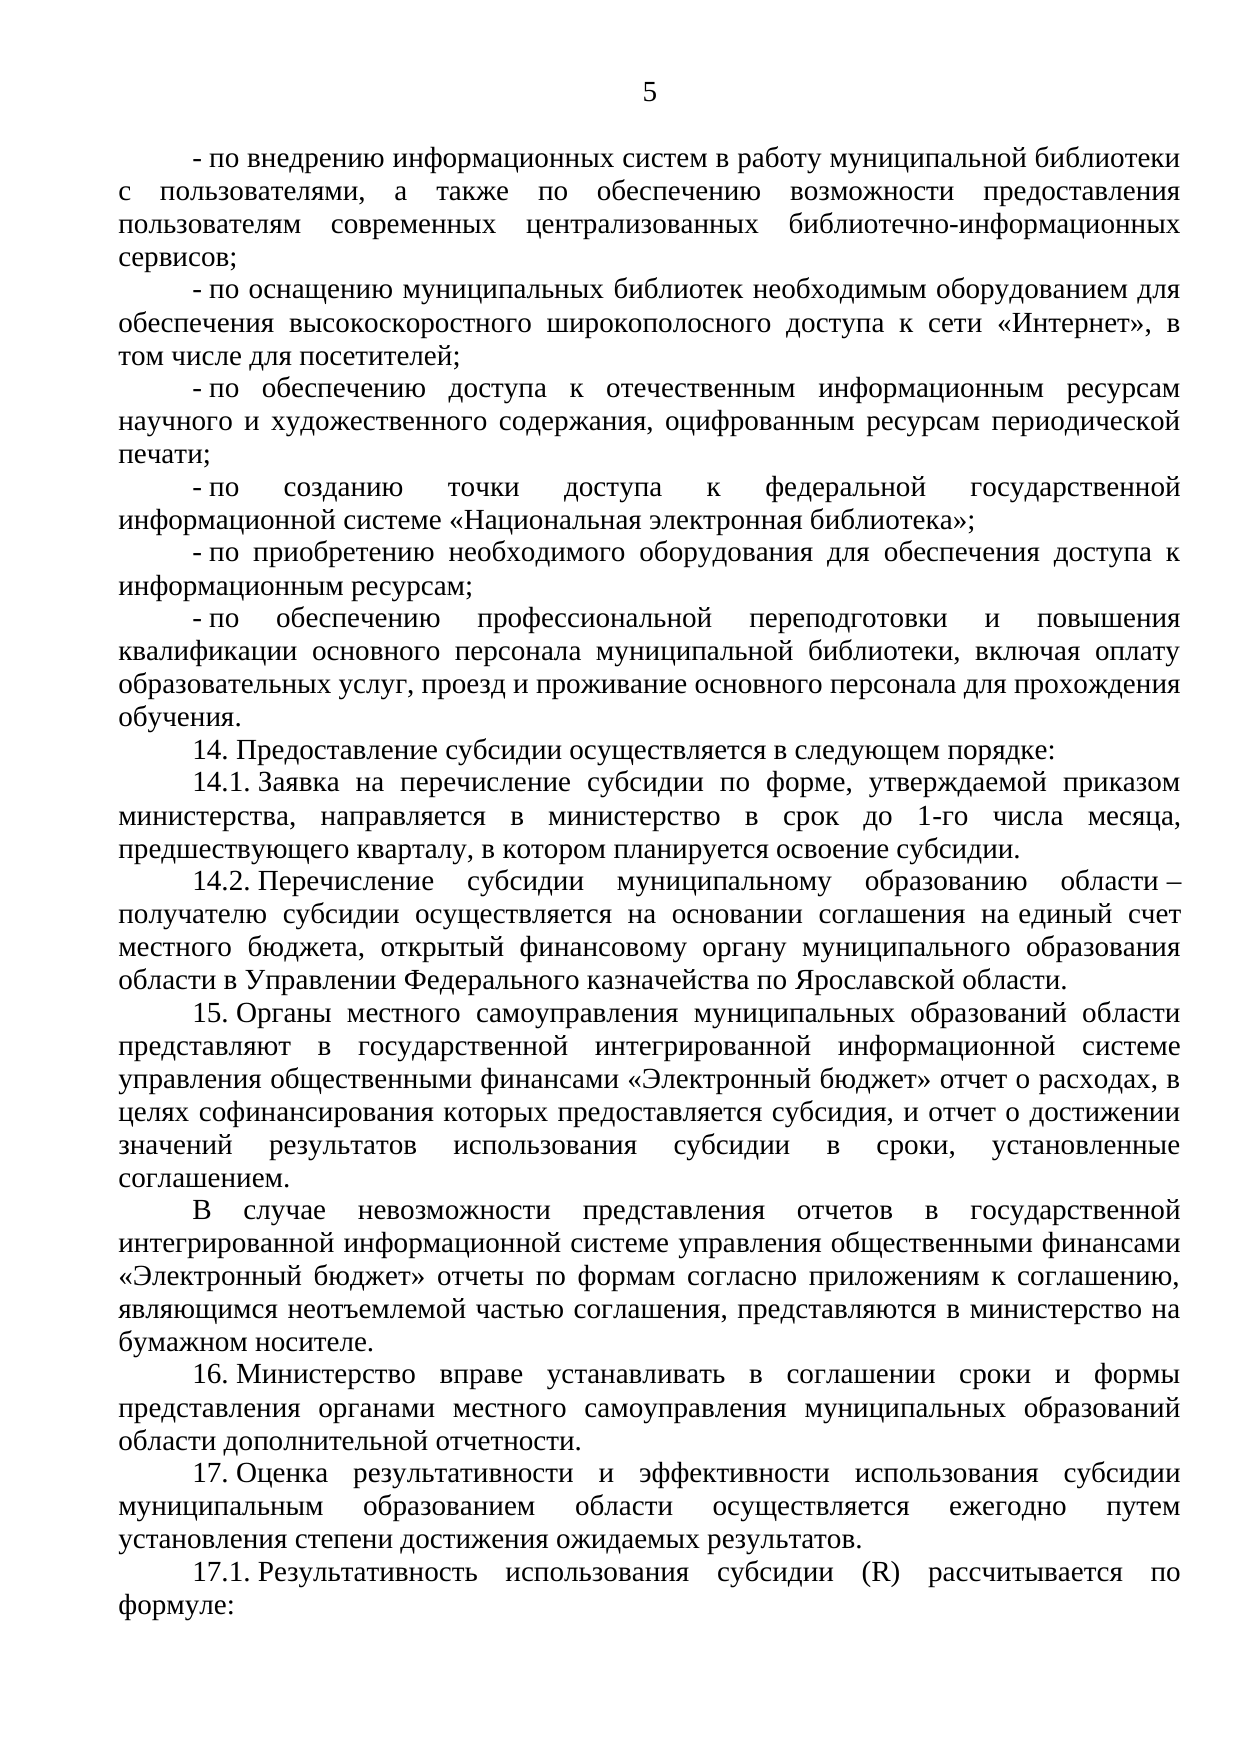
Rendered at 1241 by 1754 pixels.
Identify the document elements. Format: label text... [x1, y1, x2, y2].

text - по приобретению необходимого оборудования для обеспечения доступа к информационным ресурсам; [118, 536, 1181, 601]
text 14.1. Заявка на перечисление субсидии по форме, утверждаемой приказом министерства, направляется в министерство в срок до 1-го числа месяца, предшествующего кварталу, в котором планируется освоение субсидии. [118, 766, 1181, 864]
text - по созданию точки доступа к федеральной государственной информационной системе «Национальная электронная библиотека»; [118, 470, 1181, 536]
text - по обеспечению профессиональной переподготовки и повышения квалификации основного персонала муниципальной библиотеки, включая оплату образовательных услуг, проезд и проживание основного персонала для прохождения обучения. [118, 601, 1181, 733]
text 14.2. Перечисление субсидии муниципальному образованию области – получателю субсидии осуществляется на основании соглашения на единый счет местного бюджета, открытый финансовому органу муниципального образования области в Управлении Федерального казначейства по Ярославской области. [118, 864, 1181, 996]
text - по обеспечению доступа к отечественным информационным ресурсам научного и художественного содержания, оцифрованным ресурсам периодической печати; [118, 371, 1181, 470]
text - по оснащению муниципальных библиотек необходимым оборудованием для обеспечения высокоскоростного широкополосного доступа к сети «Интернет», в том числе для посетителей; [118, 272, 1181, 371]
text В случае невозможности представления отчетов в государственной интегрированной информационной системе управления общественными финансами «Электронный бюджет» отчеты по формам согласно приложениям к соглашению, являющимся неотъемлемой частью соглашения, представляются в министерство на бумажном носителе. [118, 1193, 1181, 1358]
text 17. Оценка результативности и эффективности использования субсидии муниципальным образованием области осуществляется ежегодно путем установления степени достижения ожидаемых результатов. [118, 1456, 1181, 1555]
text 17.1. Результативность использования субсидии (R) рассчитывается по формуле: [118, 1555, 1181, 1621]
text 14. Предоставление субсидии осуществляется в следующем порядке: [118, 733, 1181, 766]
text 16. Министерство вправе устанавливать в соглашении сроки и формы представления органами местного самоуправления муниципальных образований области дополнительной отчетности. [118, 1358, 1181, 1456]
text 15. Органы местного самоуправления муниципальных образований области представляют в государственной интегрированной информационной системе управления общественными финансами «Электронный бюджет» отчет о расходах, в целях софинансирования которых предоставляется субсидия, и отчет о достижении значений результатов использования субсидии в сроки, установленные соглашением. [118, 996, 1181, 1193]
text - по внедрению информационных систем в работу муниципальной библиотеки с пользователями, а также по обеспечению возможности предоставления пользователям современных централизованных библиотечно-информационных сервисов; [118, 141, 1181, 272]
